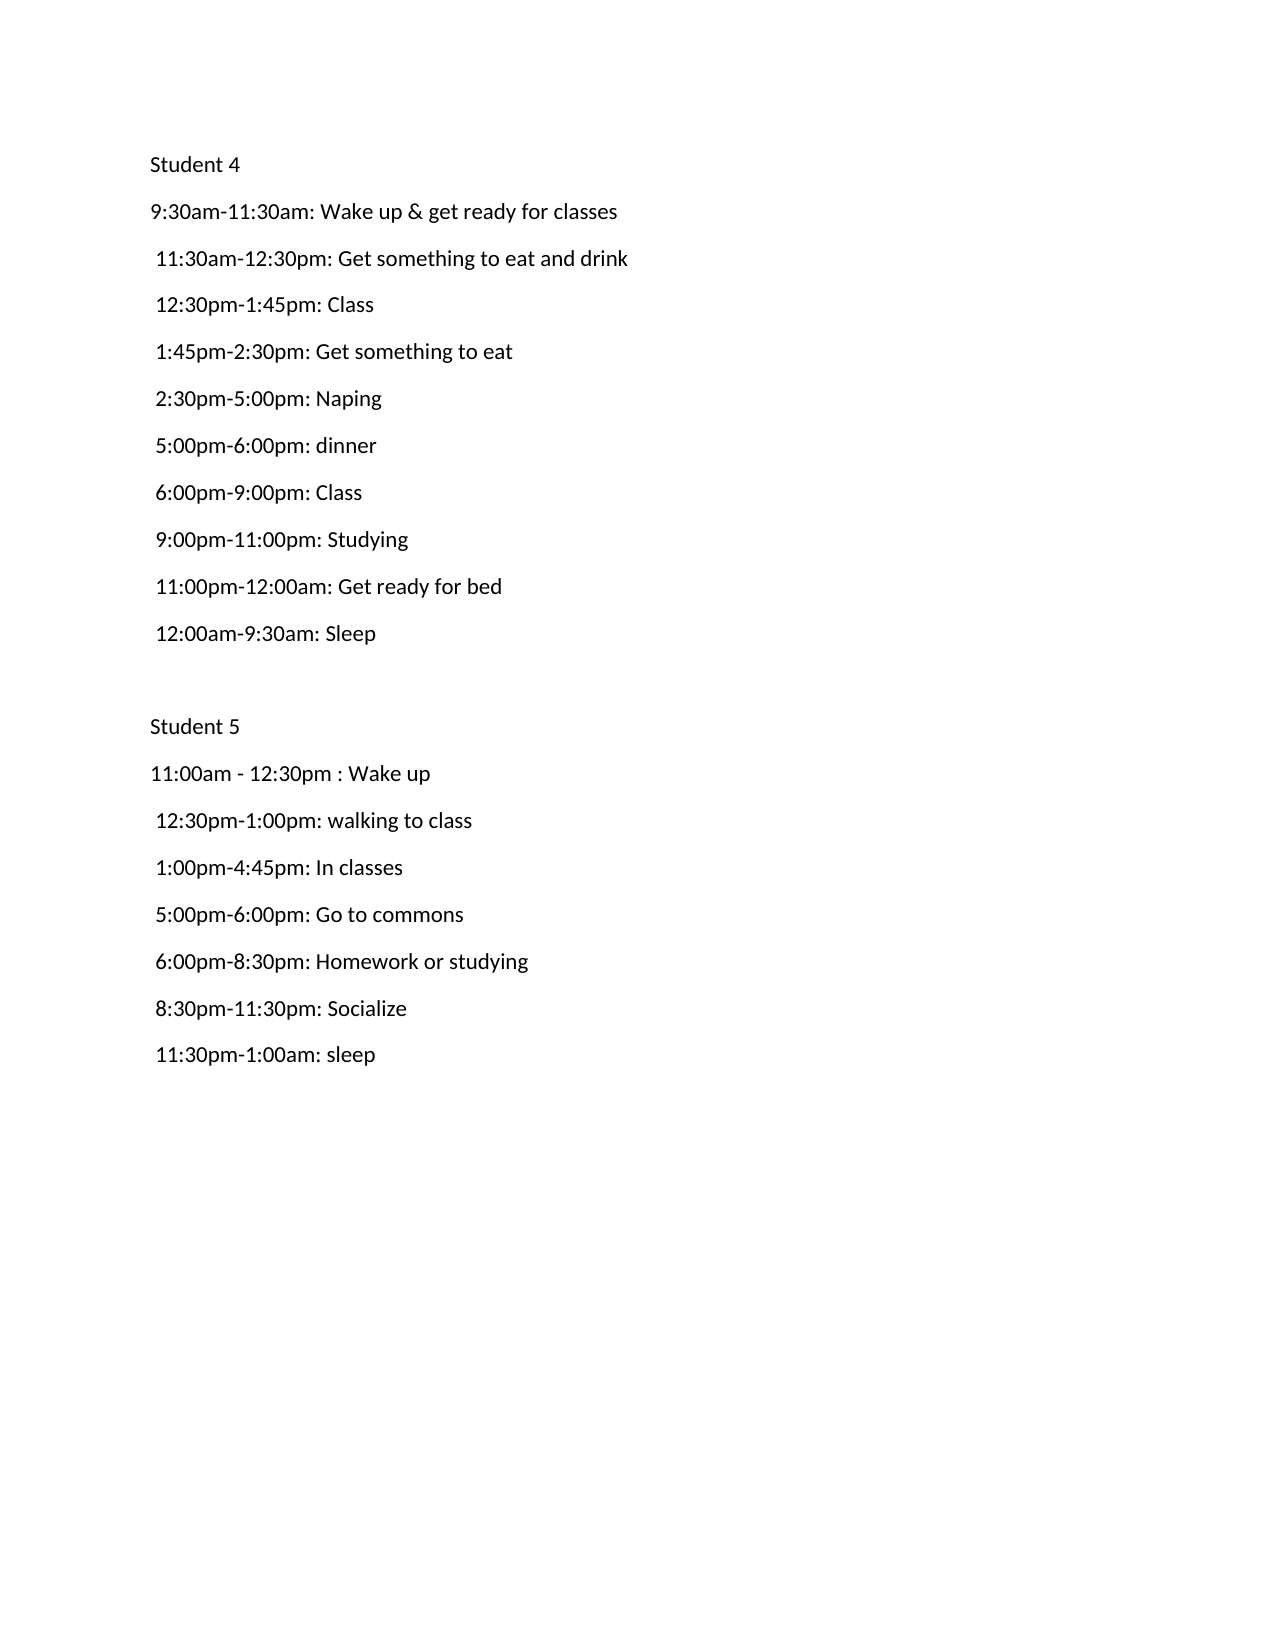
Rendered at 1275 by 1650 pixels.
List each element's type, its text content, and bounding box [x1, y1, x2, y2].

text 6:00pm-9:00pm: Class [150, 478, 1125, 506]
text 5:00pm-6:00pm: Go to commons [150, 900, 1125, 928]
text 11:00am - 12:30pm : Wake up [150, 759, 1125, 787]
text 8:30pm-11:30pm: Socialize [150, 994, 1125, 1022]
text 6:00pm-8:30pm: Homework or studying [150, 947, 1125, 975]
text 11:30pm-1:00am: sleep [150, 1041, 1125, 1069]
text 9:30am-11:30am: Wake up & get ready for classes [150, 197, 1125, 225]
text 9:00pm-11:00pm: Studying [150, 525, 1125, 553]
text 11:30am-12:30pm: Get something to eat and drink [150, 244, 1125, 272]
text 12:30pm-1:45pm: Class [150, 291, 1125, 319]
text 2:30pm-5:00pm: Naping [150, 384, 1125, 412]
text Student 4 [150, 150, 1125, 178]
text 12:30pm-1:00pm: walking to class [150, 806, 1125, 834]
text 5:00pm-6:00pm: dinner [150, 431, 1125, 459]
text 12:00am-9:30am: Sleep [150, 619, 1125, 647]
text Student 5 [150, 712, 1125, 741]
text 1:00pm-4:45pm: In classes [150, 853, 1125, 881]
text 1:45pm-2:30pm: Get something to eat [150, 337, 1125, 366]
text 11:00pm-12:00am: Get ready for bed [150, 572, 1125, 600]
